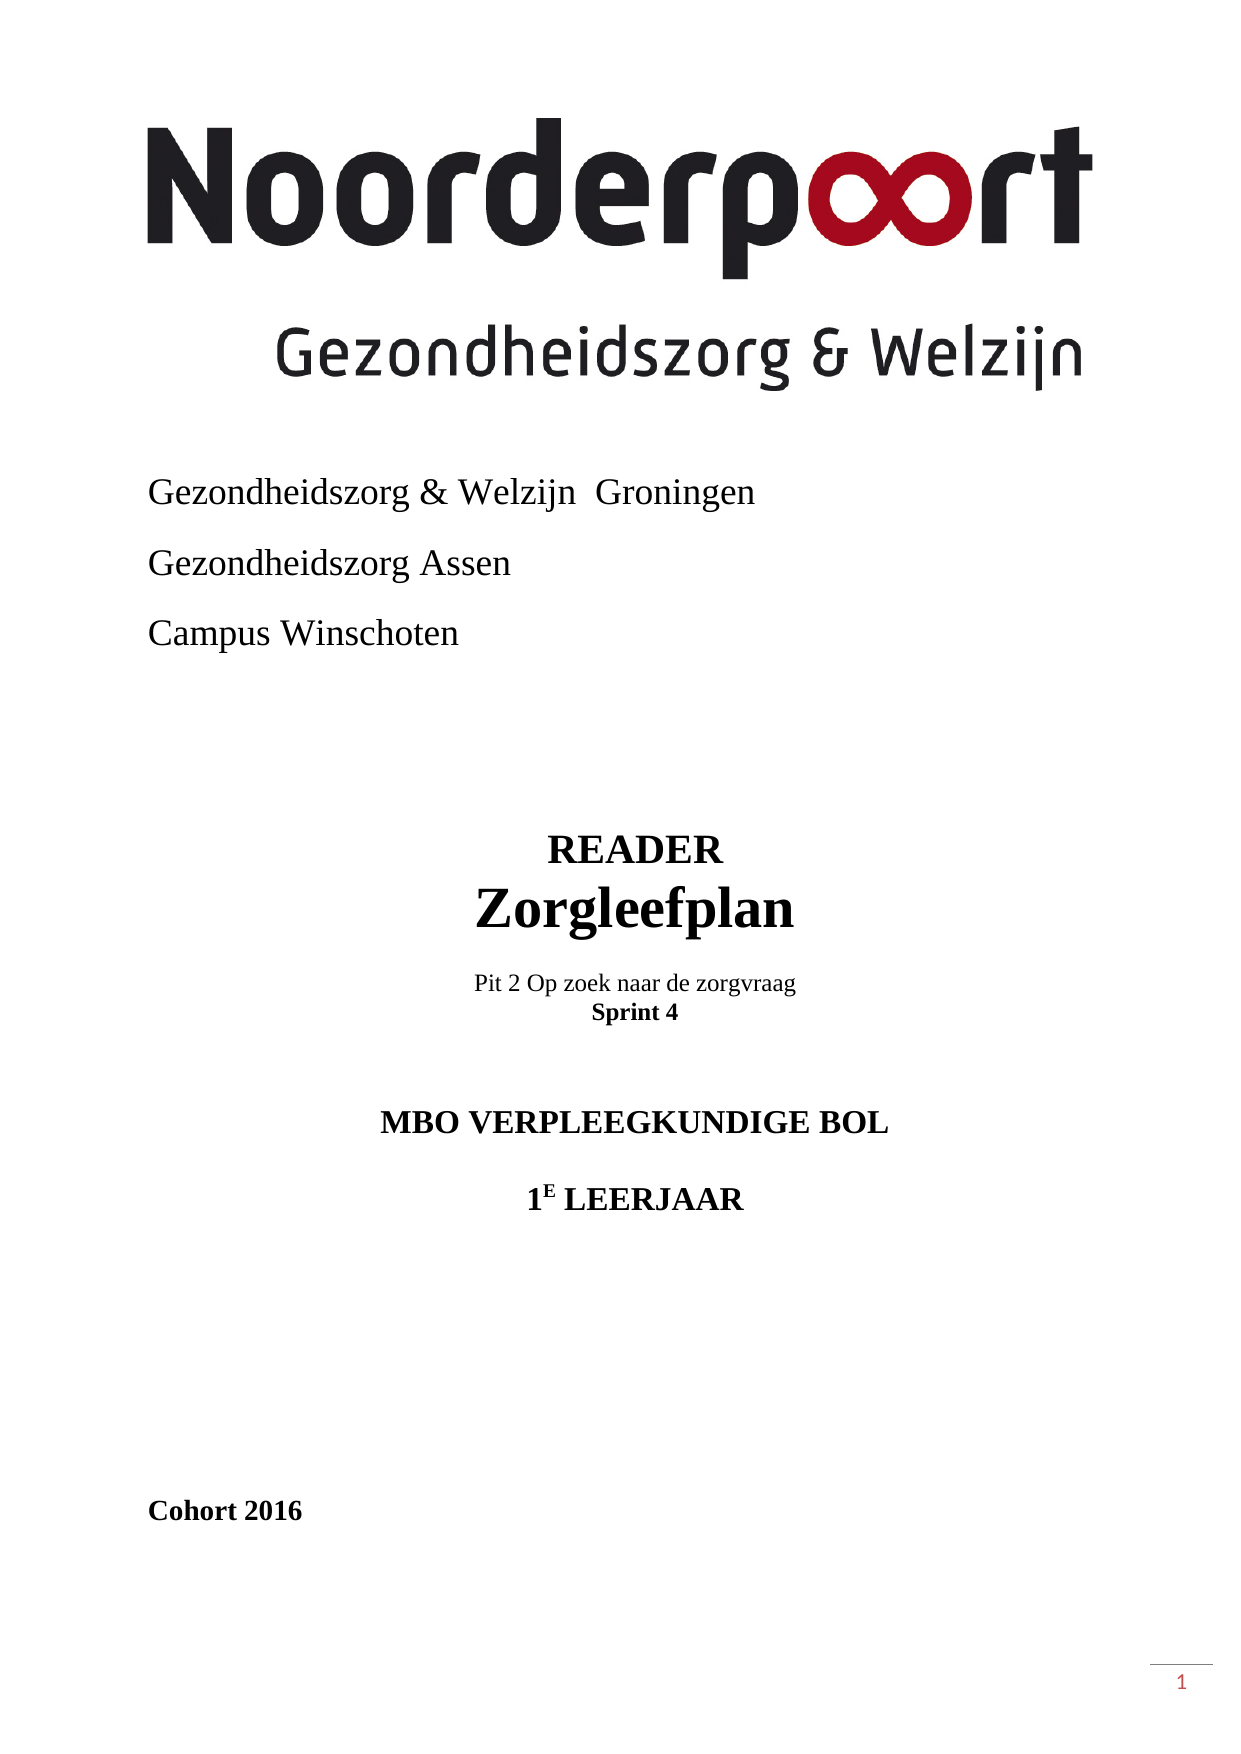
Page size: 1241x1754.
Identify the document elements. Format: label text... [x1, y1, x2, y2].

text READER [148, 825, 1122, 873]
text 1E LEERJAAR [148, 1179, 1122, 1218]
text Zorgleefplan [148, 873, 1122, 940]
text Gezondheidszorg & Welzijn Groningen [148, 470, 1122, 513]
text Cohort 2016 [148, 1466, 1122, 1527]
text Gezondheidszorg Assen [148, 540, 1122, 583]
text Sprint 4 [148, 997, 1122, 1026]
text Pit 2 Op zoek naar de zorgvraag [148, 968, 1122, 997]
picture [147, 118, 1093, 391]
text MBO VERPLEEGKUNDIGE BOL [148, 1103, 1122, 1141]
text Campus Winschoten [148, 611, 1122, 654]
